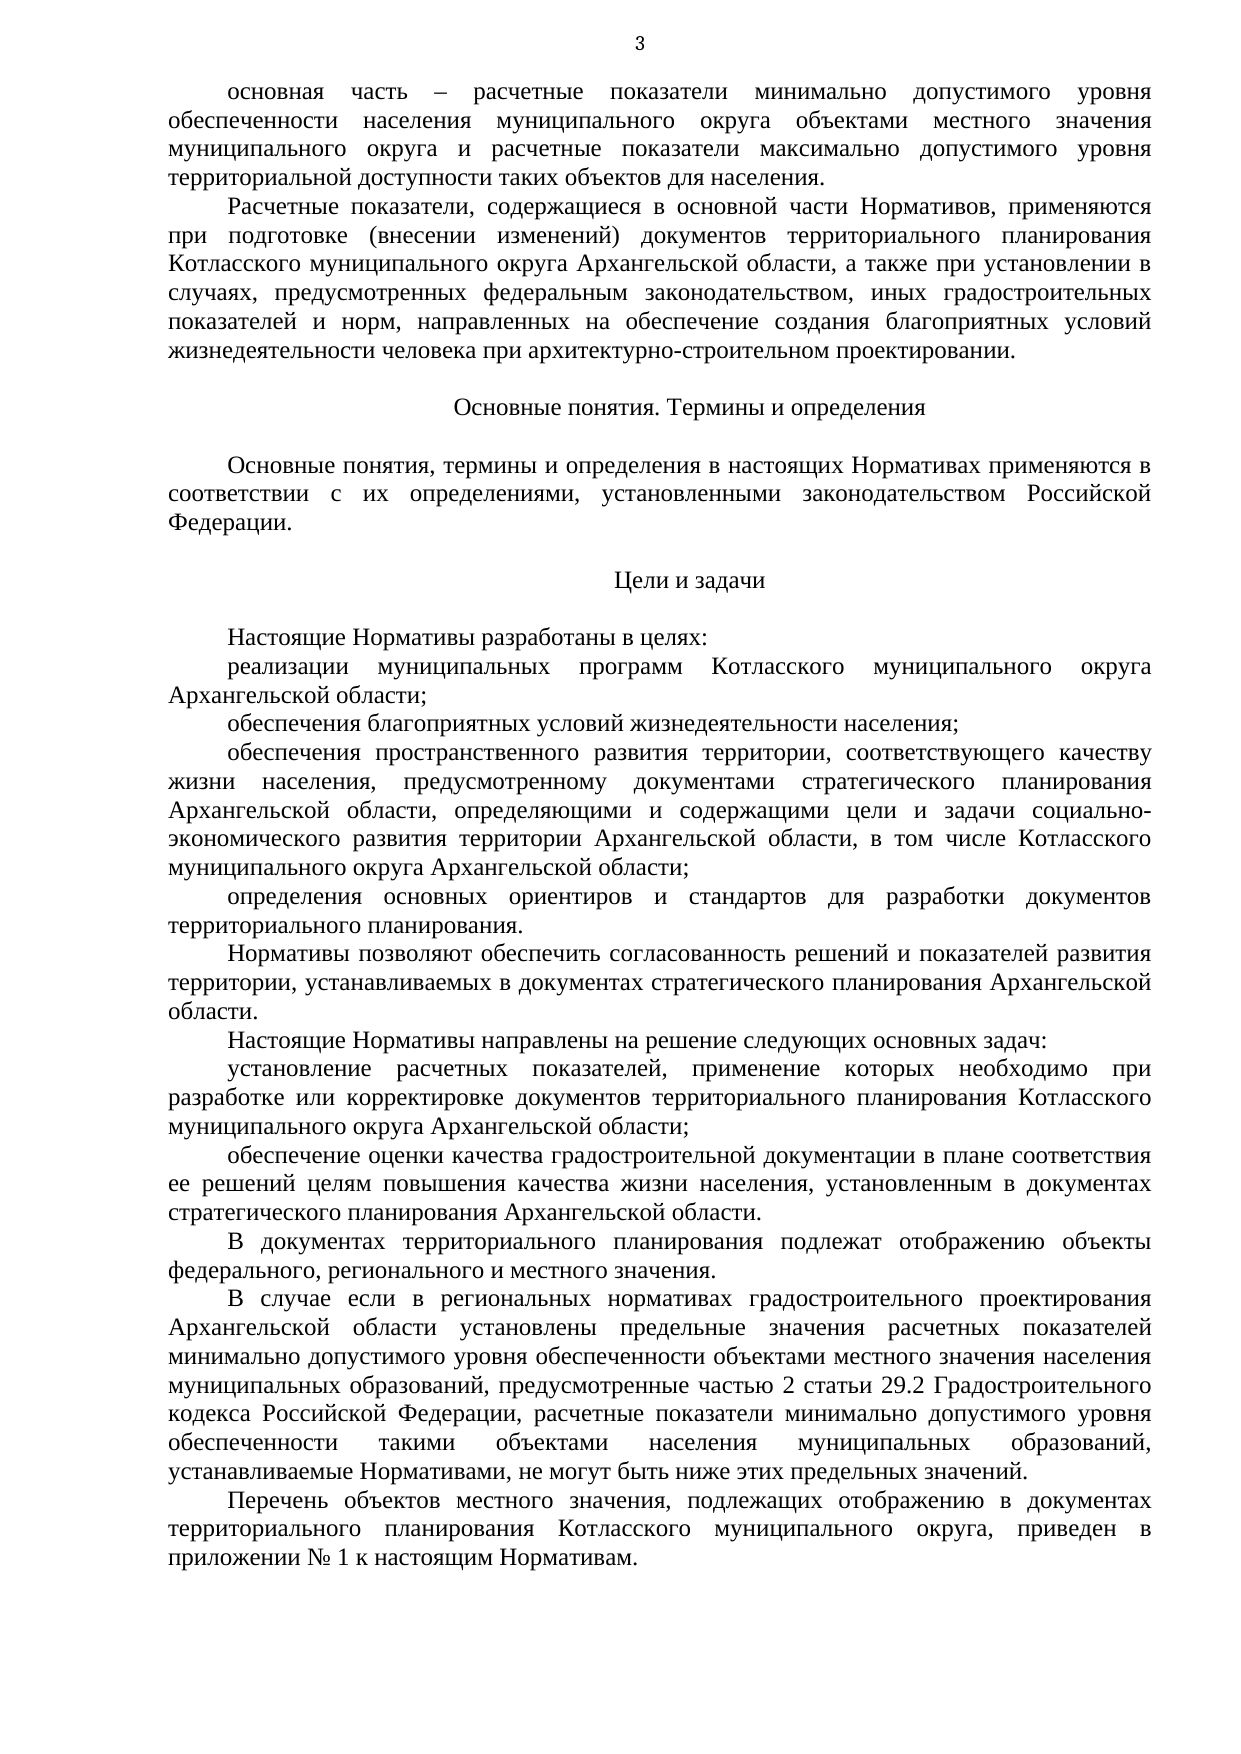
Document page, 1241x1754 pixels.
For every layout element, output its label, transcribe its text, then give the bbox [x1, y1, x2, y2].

text Основные понятия. Термины и определения [168, 392, 1152, 421]
text основная часть – расчетные показатели минимально допустимого уровня обеспеченности населения муниципального округа объектами местного значения муниципального округа и расчетные показатели максимально допустимого уровня территориальной доступности таких объектов для населения. [168, 76, 1152, 191]
text Расчетные показатели, содержащиеся в основной части Нормативов, применяются при подготовке (внесении изменений) документов территориального планирования Котласского муниципального округа Архангельской области, а также при установлении в случаях, предусмотренных федеральным законодательством, иных градостроительных показателей и норм, направленных на обеспечение создания благоприятных условий жизнедеятельности человека при архитектурно-строительном проектировании. [168, 191, 1152, 363]
text реализации муниципальных программ Котласского муниципального округа Архангельской области; [168, 651, 1152, 708]
text Перечень объектов местного значения, подлежащих отображению в документах территориального планирования Котласского муниципального округа, приведен в приложении № 1 к настоящим Нормативам. [168, 1485, 1152, 1571]
text В документах территориального планирования подлежат отображению объекты федерального, регионального и местного значения. [168, 1226, 1152, 1283]
text В случае если в региональных нормативах градостроительного проектирования Архангельской области установлены предельные значения расчетных показателей минимально допустимого уровня обеспеченности объектами местного значения населения муниципальных образований, предусмотренные частью 2 статьи 29.2 Градостроительного кодекса Российской Федерации, расчетные показатели минимально допустимого уровня обеспеченности такими объектами населения муниципальных образований, устанавливаемые Нормативами, не могут быть ниже этих предельных значений. [168, 1283, 1152, 1485]
text обеспечения благоприятных условий жизнедеятельности населения; [168, 708, 1152, 737]
text обеспечения пространственного развития территории, соответствующего качеству жизни населения, предусмотренному документами стратегического планирования Архангельской области, определяющими и содержащими цели и задачи социально- экономического развития территории Архангельской области, в том числе Котласского муниципального округа Архангельской области; [168, 737, 1152, 881]
text установление расчетных показателей, применение которых необходимо при разработке или корректировке документов территориального планирования Котласского муниципального округа Архангельской области; [168, 1053, 1152, 1140]
text Настоящие Нормативы направлены на решение следующих основных задач: [168, 1025, 1152, 1053]
text Цели и задачи [168, 565, 1152, 593]
text обеспечение оценки качества градостроительной документации в плане соответствия ее решений целям повышения качества жизни населения, установленным в документах стратегического планирования Архангельской области. [168, 1140, 1152, 1226]
text определения основных ориентиров и стандартов для разработки документов территориального планирования. [168, 881, 1152, 938]
text Основные понятия, термины и определения в настоящих Нормативах применяются в соответствии с их определениями, установленными законодательством Российской Федерации. [168, 450, 1152, 536]
text Настоящие Нормативы разработаны в целях: [168, 622, 1152, 651]
text Нормативы позволяют обеспечить согласованность решений и показателей развития территории, устанавливаемых в документах стратегического планирования Архангельской области. [168, 938, 1152, 1025]
